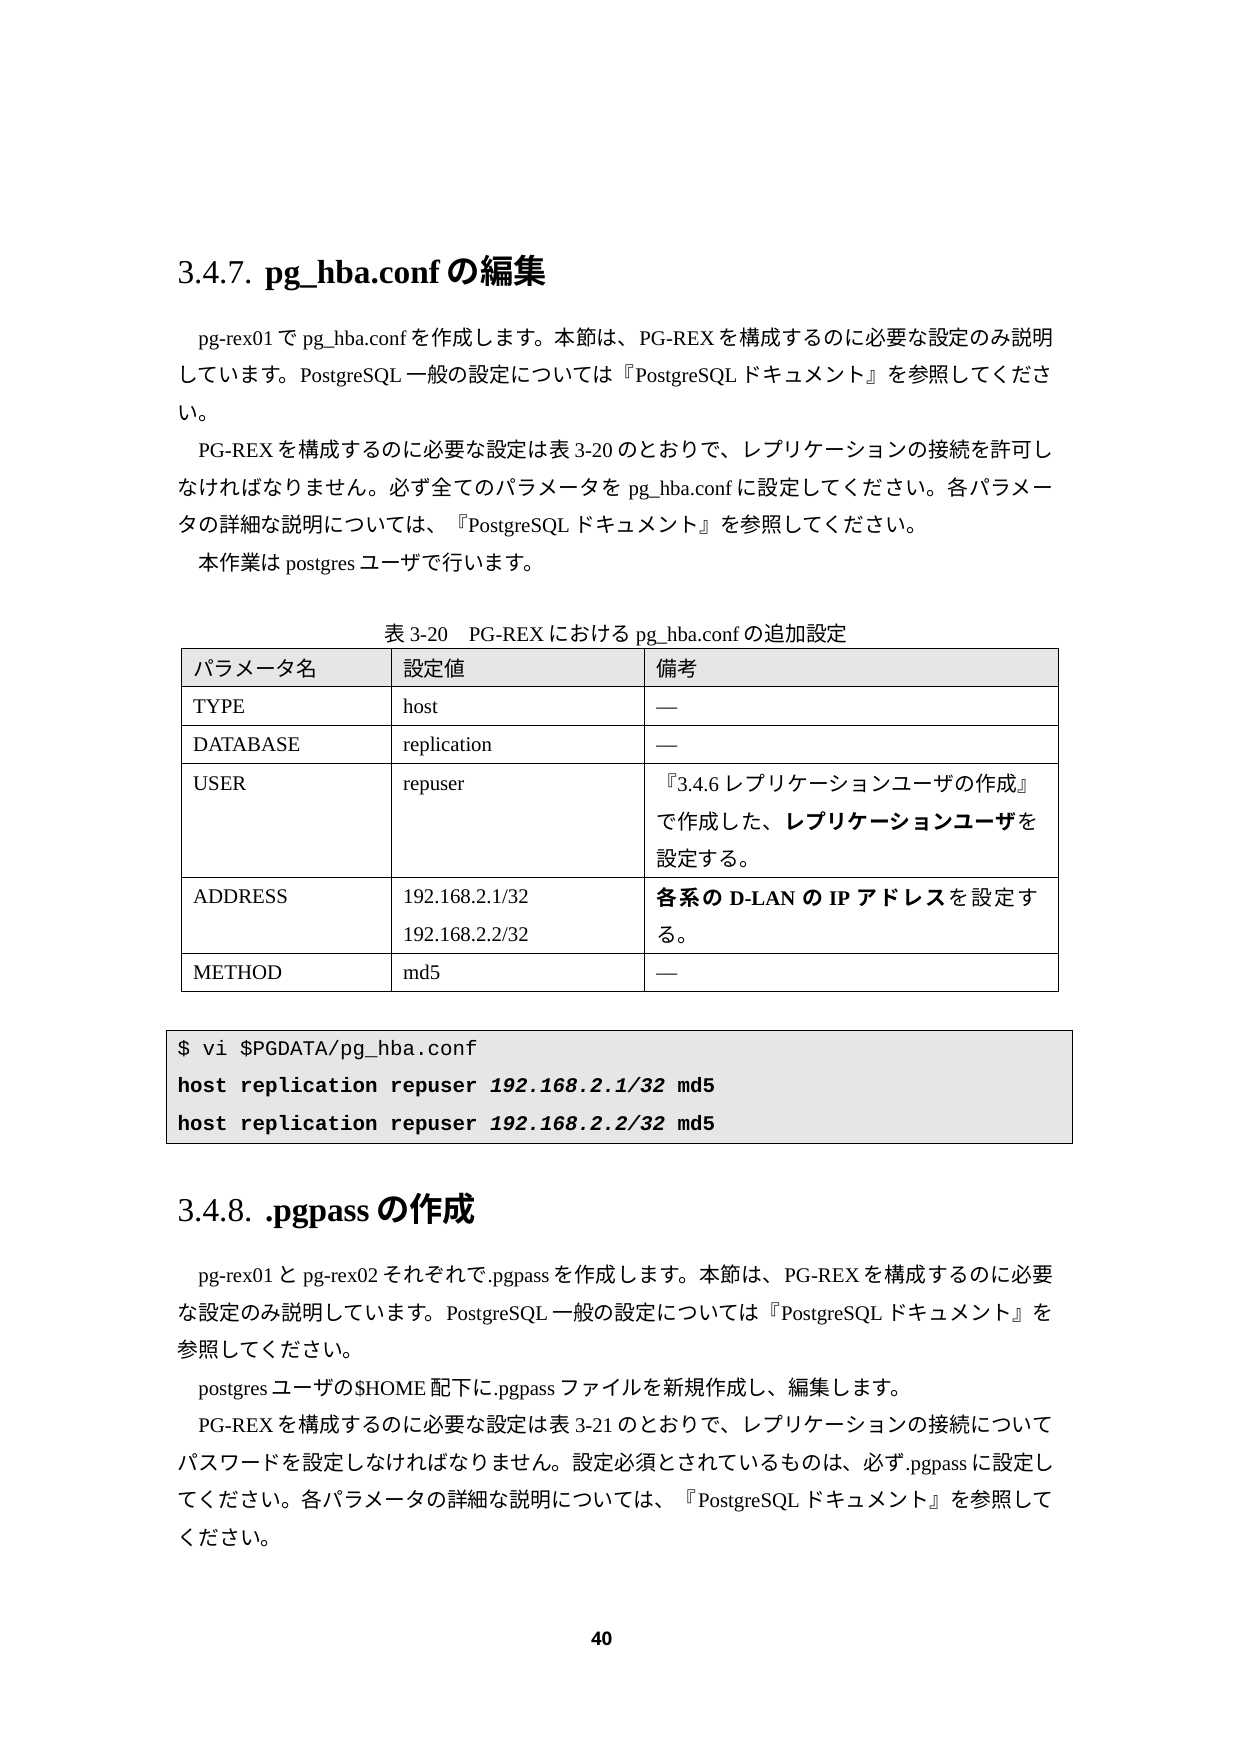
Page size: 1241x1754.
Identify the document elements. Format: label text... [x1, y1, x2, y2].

text pg-rex01とpg-rex02それぞれで.pgpassを作成します。本節は、PG-REXを構成するのに必要な設定のみ説明しています。PostgreSQL一般の設定については『PostgreSQLドキュメント』を参照してください。 [177, 1255, 1054, 1367]
table_cell 各系のD-LANのIPアドレスを設定する。 [645, 878, 1058, 953]
table_header パラメータ名 [182, 649, 391, 686]
table_header 備考 [645, 649, 1058, 686]
table_cell TYPE [182, 687, 391, 724]
text postgresユーザの$HOME配下に.pgpassファイルを新規作成し、編集します。 [177, 1367, 1054, 1405]
table_cell 192.168.2.1/32 192.168.2.2/32 [392, 878, 644, 953]
subtitle .pgpassの作成 [177, 1169, 1063, 1244]
table_cell ― [645, 687, 1058, 724]
table_cell repuser [392, 764, 644, 877]
table_cell 『3.4.6 レプリケーションユーザの作成』で作成した、レプリケーションユーザを設定する。 [645, 764, 1058, 877]
table_cell host [392, 687, 644, 724]
text 本作業はpostgresユーザで行います。 [177, 542, 1054, 580]
table_cell ― [645, 954, 1058, 991]
table_header $ vi $PGDATA/pg_hba.conf host replication repuser 192.168.2.1/32 md5 host replication repuser 192.168.2.2/32 md5 [167, 1031, 1072, 1143]
table_cell USER [182, 764, 391, 877]
subtitle pg_hba.confの編集 [177, 232, 1063, 307]
table_cell replication [392, 726, 644, 763]
text pg-rex01でpg_hba.confを作成します。本節は、PG-REXを構成するのに必要な設定のみ説明しています。PostgreSQL一般の設定については『PostgreSQLドキュメント』を参照してください。 [177, 317, 1054, 430]
table_cell md5 [392, 954, 644, 991]
table_cell DATABASE [182, 726, 391, 763]
table_cell METHOD [182, 954, 391, 991]
table_cell ― [645, 726, 1058, 763]
table_header 設定値 [392, 649, 644, 686]
table_cell ADDRESS [182, 878, 391, 953]
